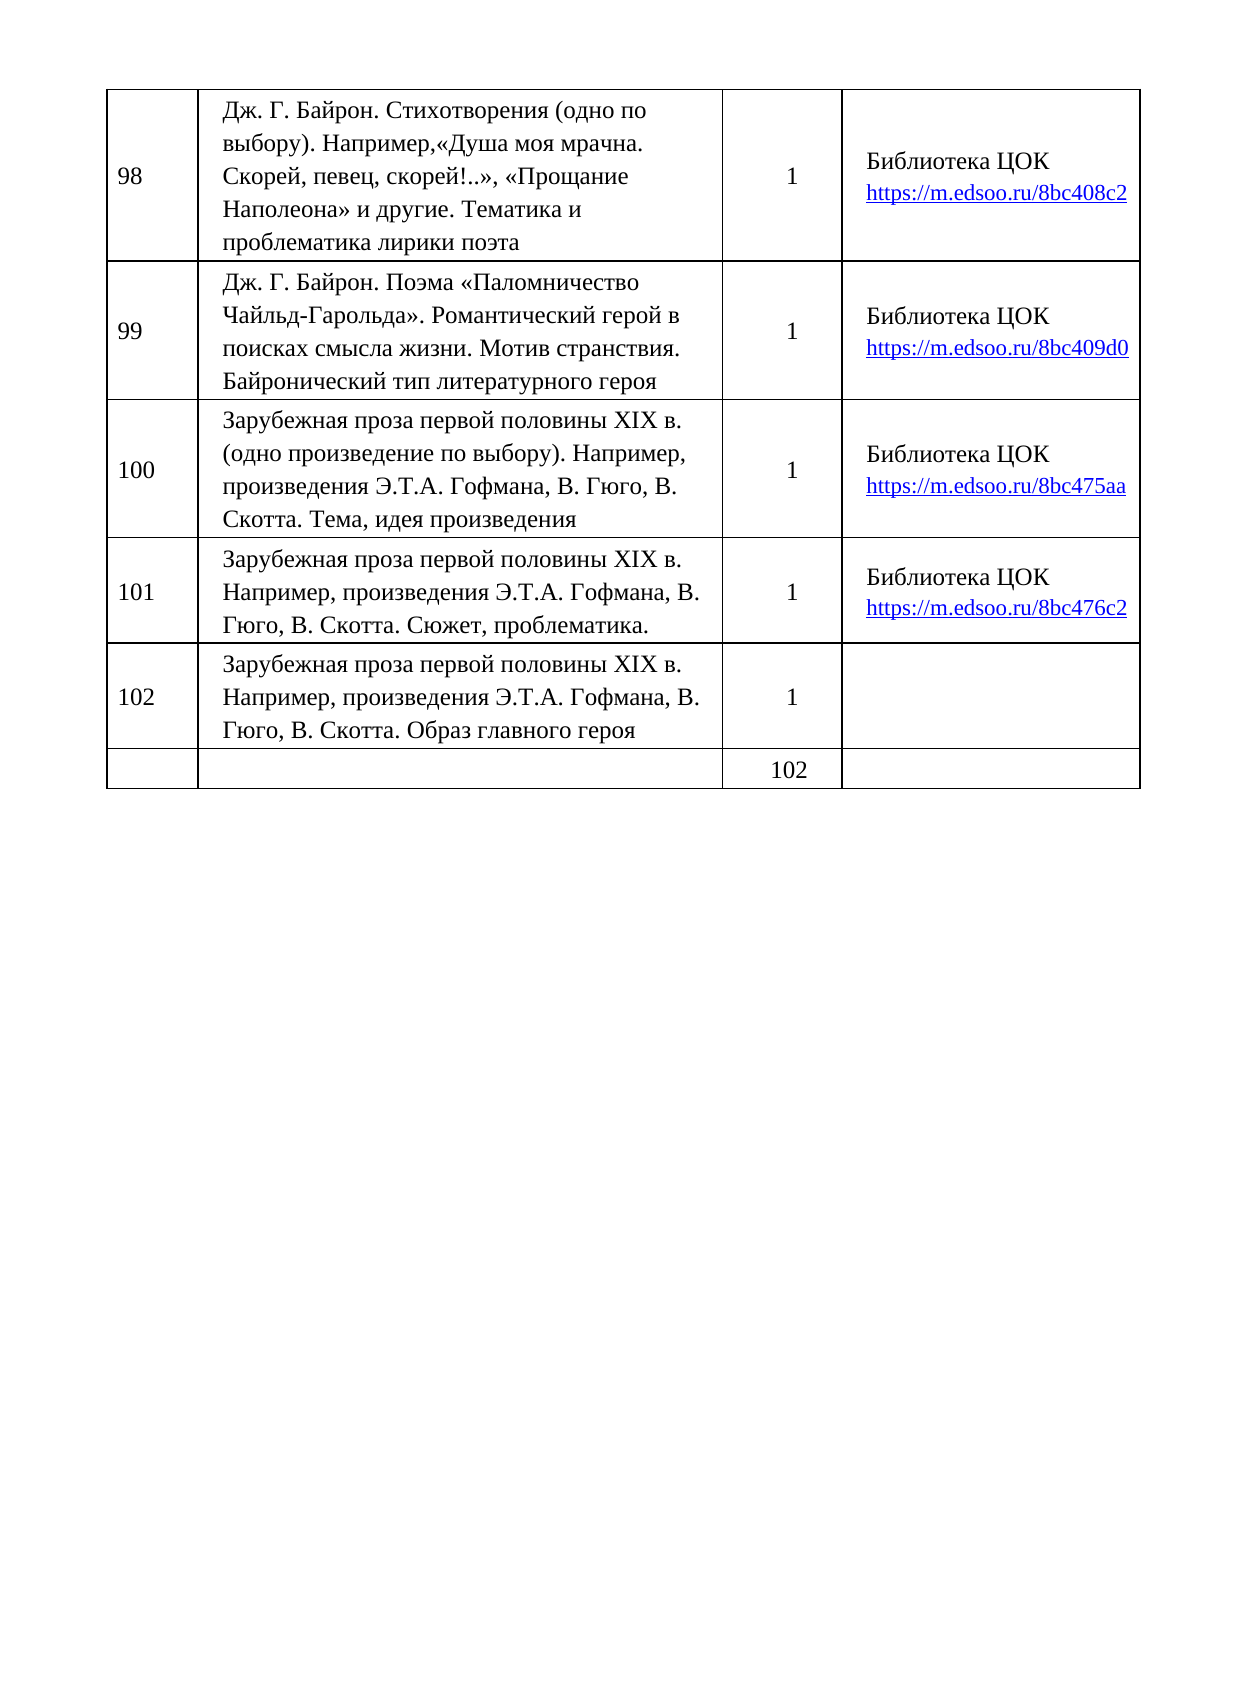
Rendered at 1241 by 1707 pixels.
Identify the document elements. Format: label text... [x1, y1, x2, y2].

table_cell 100 [108, 400, 197, 537]
table_cell [108, 749, 197, 787]
table_cell Библиотека ЦОК https://m.edsoo.ru/8bc476c2 [843, 538, 1139, 642]
table_cell 99 [108, 262, 197, 398]
table_cell 102 [723, 749, 841, 787]
table_cell 1 [723, 538, 841, 642]
table_cell 1 [723, 400, 841, 537]
table_cell Зарубежная проза первой половины XIX в. (одно произведение по выбору). Например, произведения Э.Т.А. Гофмана, В. Гюго, В. Скотта. Тема, идея произведения [199, 400, 722, 537]
table_cell Зарубежная проза первой половины XIX в. Например, произведения Э.Т.А. Гофмана, В. Гюго, В. Скотта. Сюжет, проблематика. [199, 538, 722, 642]
table_cell 98 [108, 90, 197, 260]
table_cell Библиотека ЦОК https://m.edsoo.ru/8bc475aa [843, 400, 1139, 537]
table_cell 1 [723, 644, 841, 748]
table_cell 101 [108, 538, 197, 642]
table_cell [843, 644, 1139, 748]
table_cell Зарубежная проза первой половины XIX в. Например, произведения Э.Т.А. Гофмана, В. Гюго, В. Скотта. Образ главного героя [199, 644, 722, 748]
table_cell Дж. Г. Байрон. Поэма «Паломничество Чайльд-Гарольда». Романтический герой в поисках смысла жизни. Мотив странствия. Байронический тип литературного героя [199, 262, 722, 398]
table_cell Библиотека ЦОК https://m.edsoo.ru/8bc409d0 [843, 262, 1139, 398]
table_cell [843, 749, 1139, 787]
table_cell Библиотека ЦОК https://m.edsoo.ru/8bc408c2 [843, 90, 1139, 260]
table_cell 1 [723, 262, 841, 398]
table_cell [199, 749, 722, 787]
table_cell 1 [723, 90, 841, 260]
table_cell Дж. Г. Байрон. Стихотворения (одно по выбору). Например,«Душа моя мрачна. Скорей, певец, скорей!..», «Прощание Наполеона» и другие. Тематика и проблематика лирики поэта [199, 90, 722, 260]
table_cell 102 [108, 644, 197, 748]
